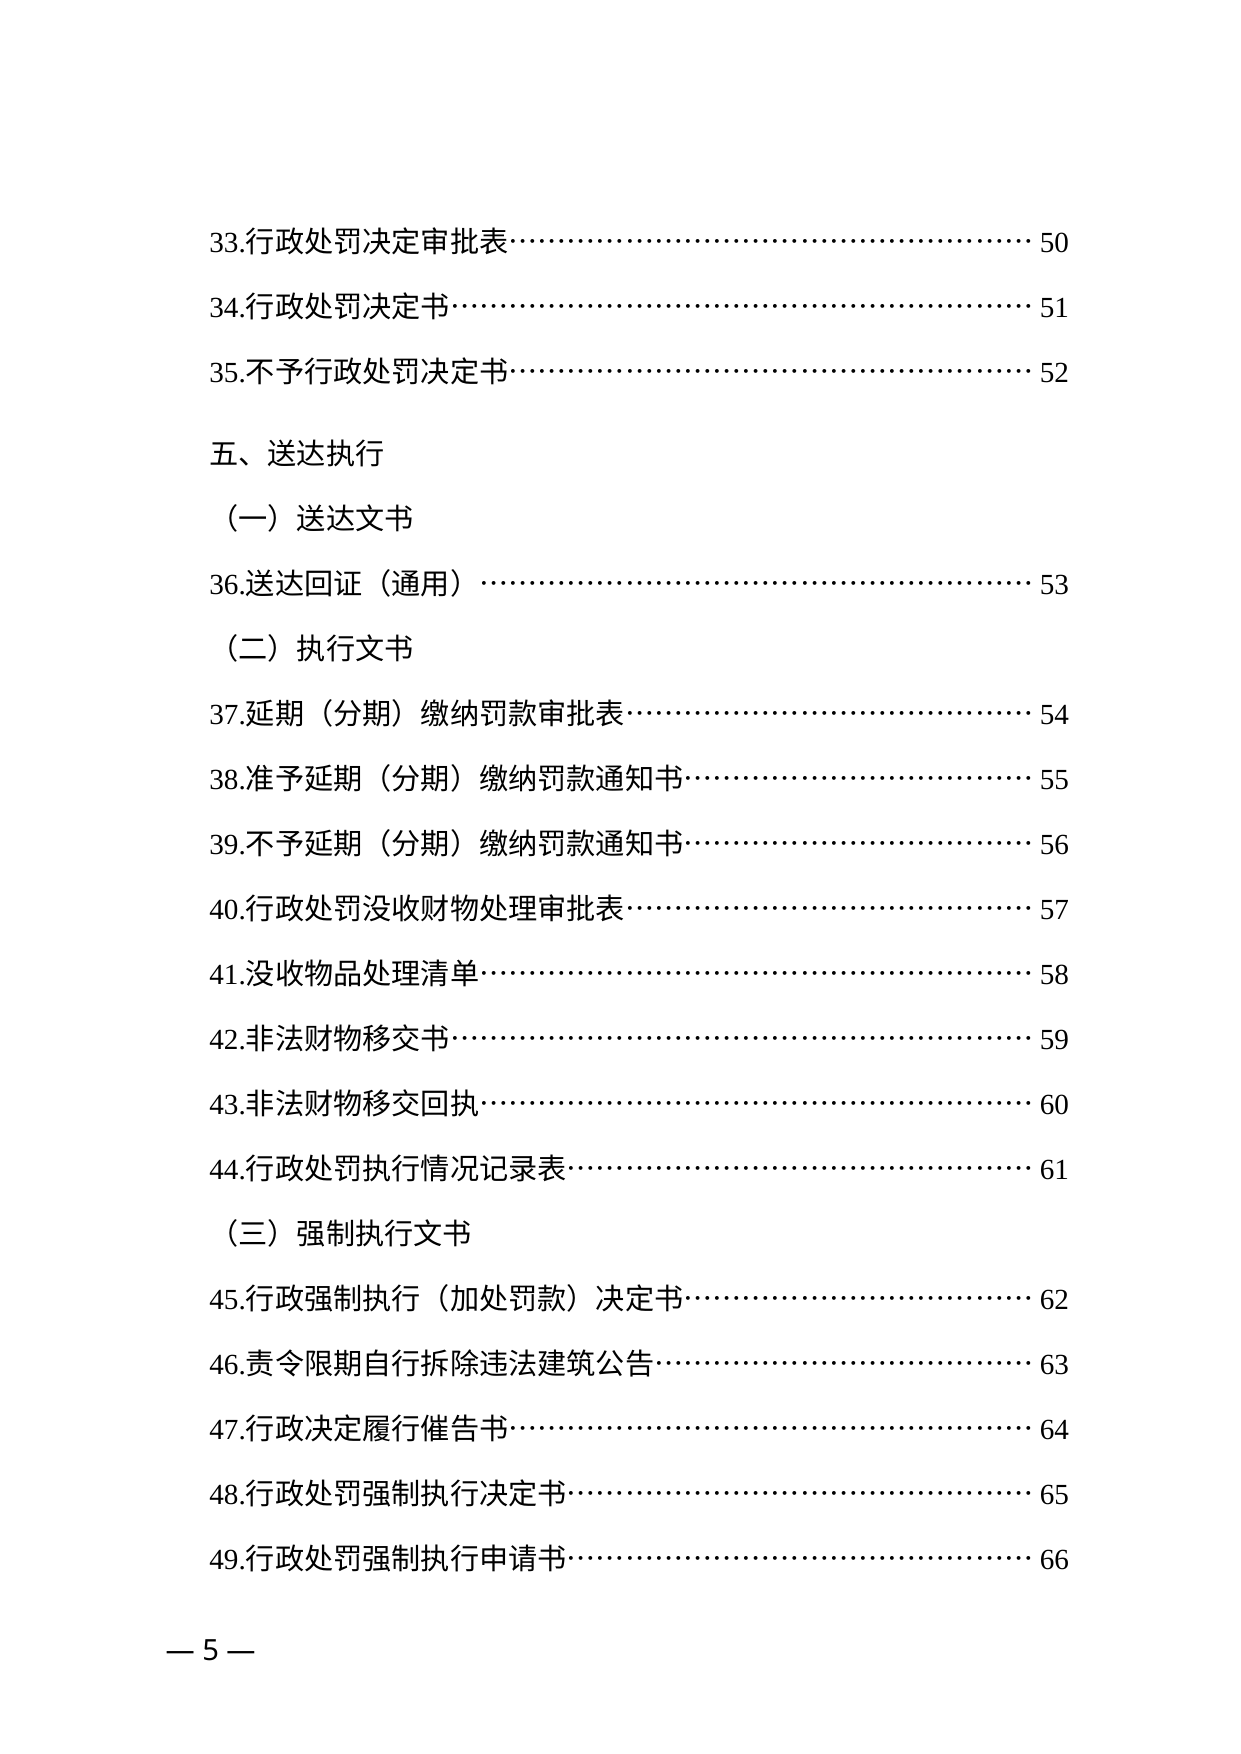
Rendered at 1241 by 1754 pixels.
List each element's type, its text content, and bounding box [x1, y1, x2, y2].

text 35.不予行政处罚决定书……………………………………………… 52 [165, 338, 1087, 403]
text （二）执行文书 [165, 614, 1087, 679]
text 43.非法财物移交回执………………………………………………… 60 [165, 1069, 1087, 1134]
text 34.行政处罚决定书…………………………………………………… 51 [165, 273, 1087, 338]
text 48.行政处罚强制执行决定书………………………………………… 65 [165, 1459, 1087, 1524]
text 41.没收物品处理清单………………………………………………… 58 [165, 939, 1087, 1004]
text 37.延期（分期）缴纳罚款审批表…………………………………… 54 [165, 679, 1087, 744]
text 33.行政处罚决定审批表……………………………………………… 50 [165, 208, 1087, 273]
text 46.责令限期自行拆除违法建筑公告………………………………… 63 [165, 1329, 1087, 1394]
text 40.行政处罚没收财物处理审批表…………………………………… 57 [165, 874, 1087, 939]
text 44.行政处罚执行情况记录表………………………………………… 61 [165, 1134, 1087, 1199]
text （一）送达文书 [165, 484, 1087, 549]
text 36.送达回证（通用）………………………………………………… 53 [165, 549, 1087, 614]
text 39.不予延期（分期）缴纳罚款通知书……………………………… 56 [165, 809, 1087, 874]
text 42.非法财物移交书…………………………………………………… 59 [165, 1004, 1087, 1069]
text （三）强制执行文书 [165, 1199, 1087, 1264]
text 49.行政处罚强制执行申请书………………………………………… 66 [165, 1524, 1087, 1589]
text 47.行政决定履行催告书……………………………………………… 64 [165, 1394, 1087, 1459]
text 38.准予延期（分期）缴纳罚款通知书……………………………… 55 [165, 744, 1087, 809]
text 45.行政强制执行（加处罚款）决定书……………………………… 62 [165, 1264, 1087, 1329]
text 五、送达执行 [165, 419, 1087, 484]
